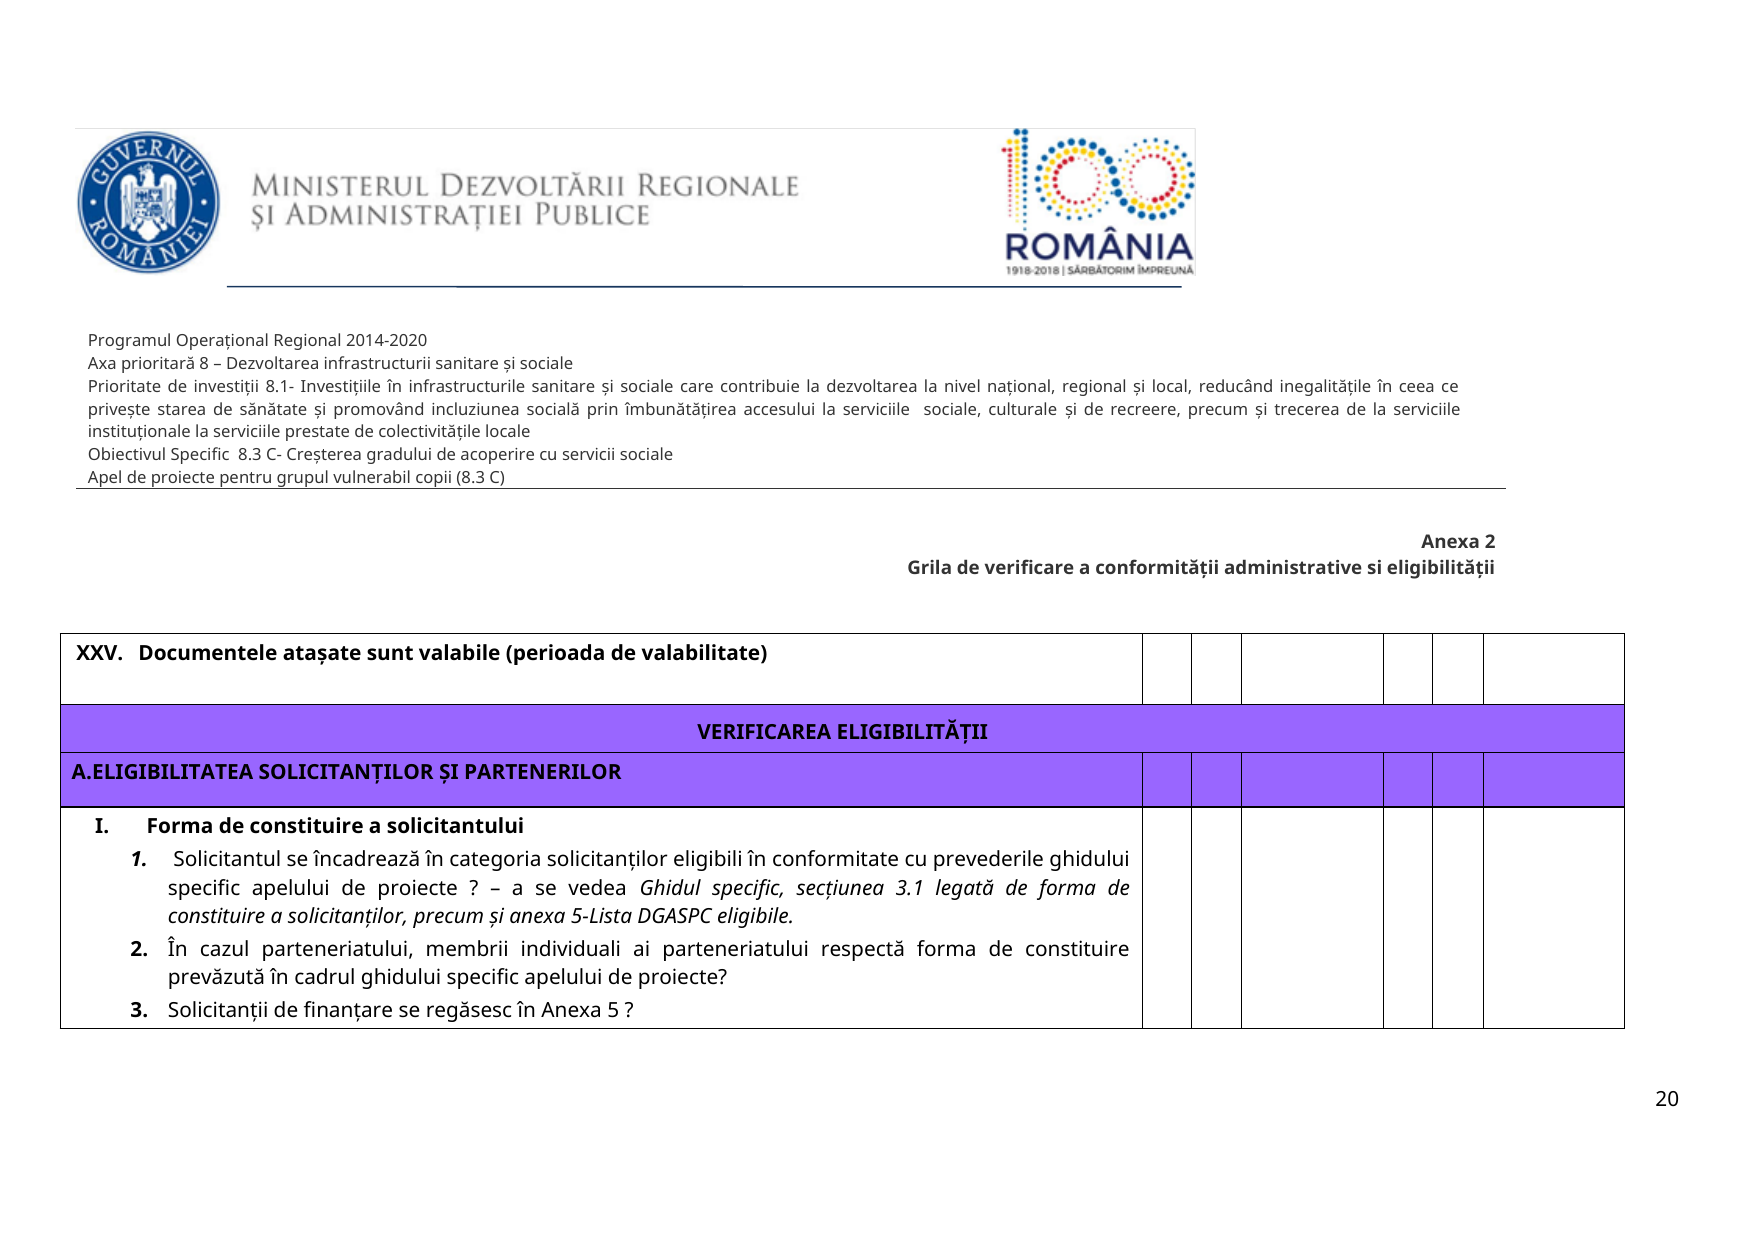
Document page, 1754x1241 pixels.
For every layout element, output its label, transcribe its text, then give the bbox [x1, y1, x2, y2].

table_cell [1433, 753, 1483, 806]
table_cell Documentele ataşate sunt valabile (perioada de valabilitate) [61, 634, 1142, 704]
table_cell [1433, 634, 1483, 704]
picture [75, 127, 1197, 276]
table_cell [1384, 634, 1432, 704]
table_cell [1484, 753, 1624, 806]
table_cell [1484, 634, 1624, 704]
table_cell [1384, 753, 1432, 806]
table_cell [1143, 634, 1191, 704]
table_cell ELIGIBILITATEA SOLICITANȚILOR ȘI PARTENERILOR [61, 753, 1142, 806]
table_cell [1242, 753, 1383, 806]
table_cell VERIFICAREA ELIGIBILITĂŢII [61, 705, 1624, 752]
table_cell Forma de constituire a solicitantului Solicitantul se încadrează în categoria solicitanților eligibili în conformitate cu prevederile ghidului specific apelului de proiecte ? – a se vedea Ghidul specific, secțiunea 3.1 legată de forma de constituire a solicitanților, precum şi anexa 5-Lista DGASPC eligibile. În cazul parteneriatului, membrii individuali ai parteneriatului respectă forma de constituire prevăzută în cadrul ghidului specific apelului de proiecte? Solicitanţii de finanţare se regăsesc în Anexa 5 ? [61, 808, 1142, 1027]
table_cell [1143, 808, 1191, 1027]
table_cell [1143, 753, 1191, 806]
table_cell [1242, 808, 1383, 1027]
table_cell [1192, 808, 1241, 1027]
table_cell [1484, 808, 1624, 1027]
table_cell [1384, 808, 1432, 1027]
table_cell [1192, 753, 1241, 806]
table_cell [1433, 808, 1483, 1027]
table_cell [1242, 634, 1383, 704]
table_cell [1192, 634, 1241, 704]
